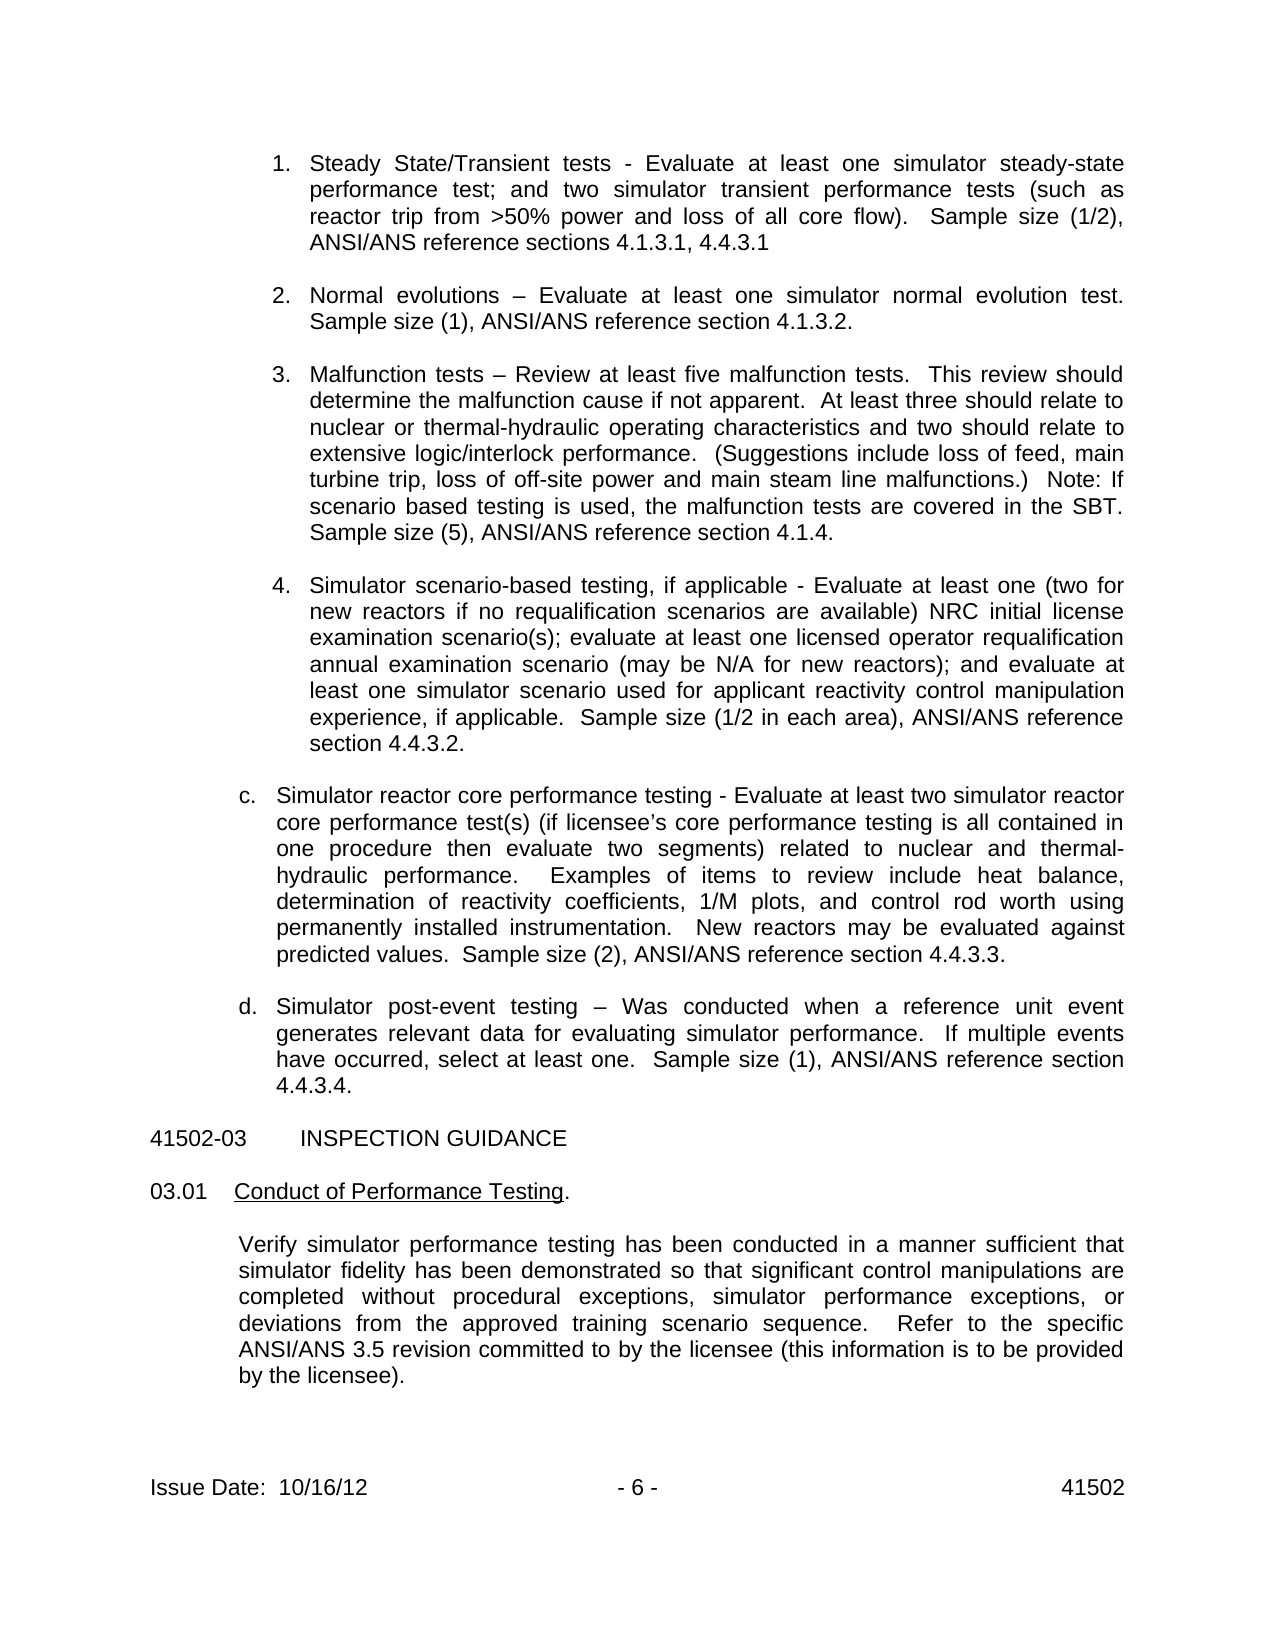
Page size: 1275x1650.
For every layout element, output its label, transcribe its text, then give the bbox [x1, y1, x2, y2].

text 41502-03 INSPECTION GUIDANCE [150, 1125, 1125, 1151]
list Normal evolutions – Evaluate at least one simulator normal evolution test. Sample size (1), ANSI/ANS reference section 4.1.3.2. [272, 282, 1125, 334]
list Simulator scenario-based testing, if applicable - Evaluate at least one (two for new reactors if no requalification scenarios are available) NRC initial license examination scenario(s); evaluate at least one licensed operator requalification annual examination scenario (may be N/A for new reactors); and evaluate at least one simulator scenario used for applicant reactivity control manipulation experience, if applicable. Sample size (1/2 in each area), ANSI/ANS reference section 4.4.3.2. [272, 572, 1125, 756]
list Malfunction tests – Review at least five malfunction tests. This review should determine the malfunction cause if not apparent. At least three should relate to nuclear or thermal-hydraulic operating characteristics and two should relate to extensive logic/interlock performance. (Suggestions include loss of feed, main turbine trip, loss of off-site power and main steam line malfunctions.) Note: If scenario based testing is used, the malfunction tests are covered in the SBT. Sample size (5), ANSI/ANS reference section 4.1.4. [272, 361, 1125, 545]
text Verify simulator performance testing has been conducted in a manner sufficient that simulator fidelity has been demonstrated so that significant control manipulations are completed without procedural exceptions, simulator performance exceptions, or deviations from the approved training scenario sequence. Refer to the specific ANSI/ANS 3.5 revision committed to by the licensee (this information is to be provided by the licensee). [238, 1231, 1125, 1389]
list Steady State/Transient tests - Evaluate at least one simulator steady-state performance test; and two simulator transient performance tests (such as reactor trip from >50% power and loss of all core flow). Sample size (1/2), ANSI/ANS reference sections 4.1.3.1, 4.4.3.1 [272, 150, 1125, 255]
list Simulator reactor core performance testing - Evaluate at least two simulator reactor core performance test(s) (if licensee’s core performance testing is all contained in one procedure then evaluate two segments) related to nuclear and thermal-hydraulic performance. Examples of items to review include heat balance, determination of reactivity coefficients, 1/M plots, and control rod worth using permanently installed instrumentation. New reactors may be evaluated against predicted values. Sample size (2), ANSI/ANS reference section 4.4.3.3. [238, 782, 1125, 967]
list Simulator post-event testing – Was conducted when a reference unit event generates relevant data for evaluating simulator performance. If multiple events have occurred, select at least one. Sample size (1), ANSI/ANS reference section 4.4.3.4. [238, 993, 1125, 1099]
text 03.01 Conduct of Performance Testing. [150, 1178, 1125, 1204]
